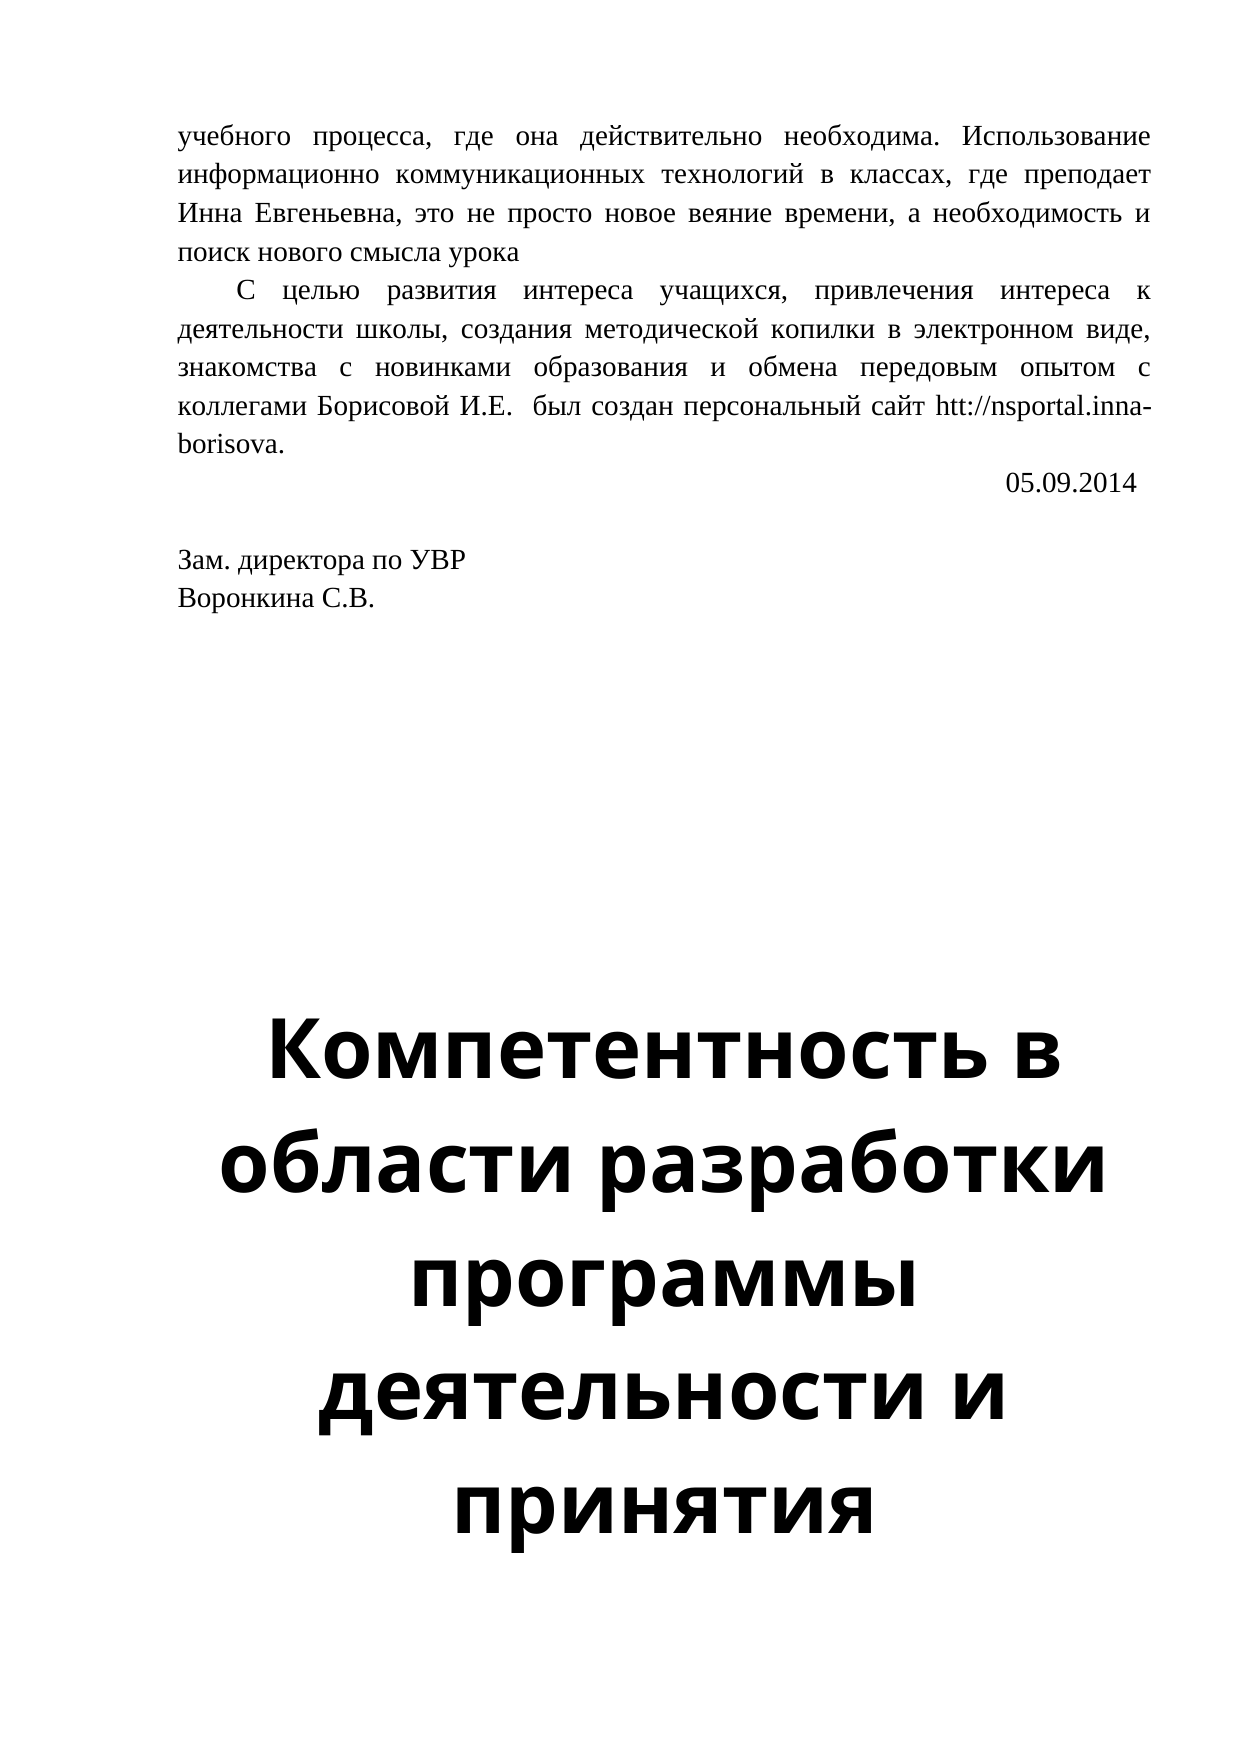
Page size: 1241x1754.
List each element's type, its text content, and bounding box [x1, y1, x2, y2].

text С целью развития интереса учащихся, привлечения интереса к деятельности школы, создания методической копилки в электронном виде, знакомства с новинками образования и обмена передовым опытом с коллегами Борисовой И.Е. был создан персональный сайт htt://nsportal.inna-borisova. [177, 272, 1152, 460]
text Компетентность в области разработки программы деятельности и принятия [177, 990, 1152, 1557]
text Воронкина С.В. [177, 581, 1152, 614]
text 05.09.2014 [177, 465, 1152, 498]
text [177, 118, 1152, 267]
text Зам. директора по УВР [177, 542, 1152, 576]
